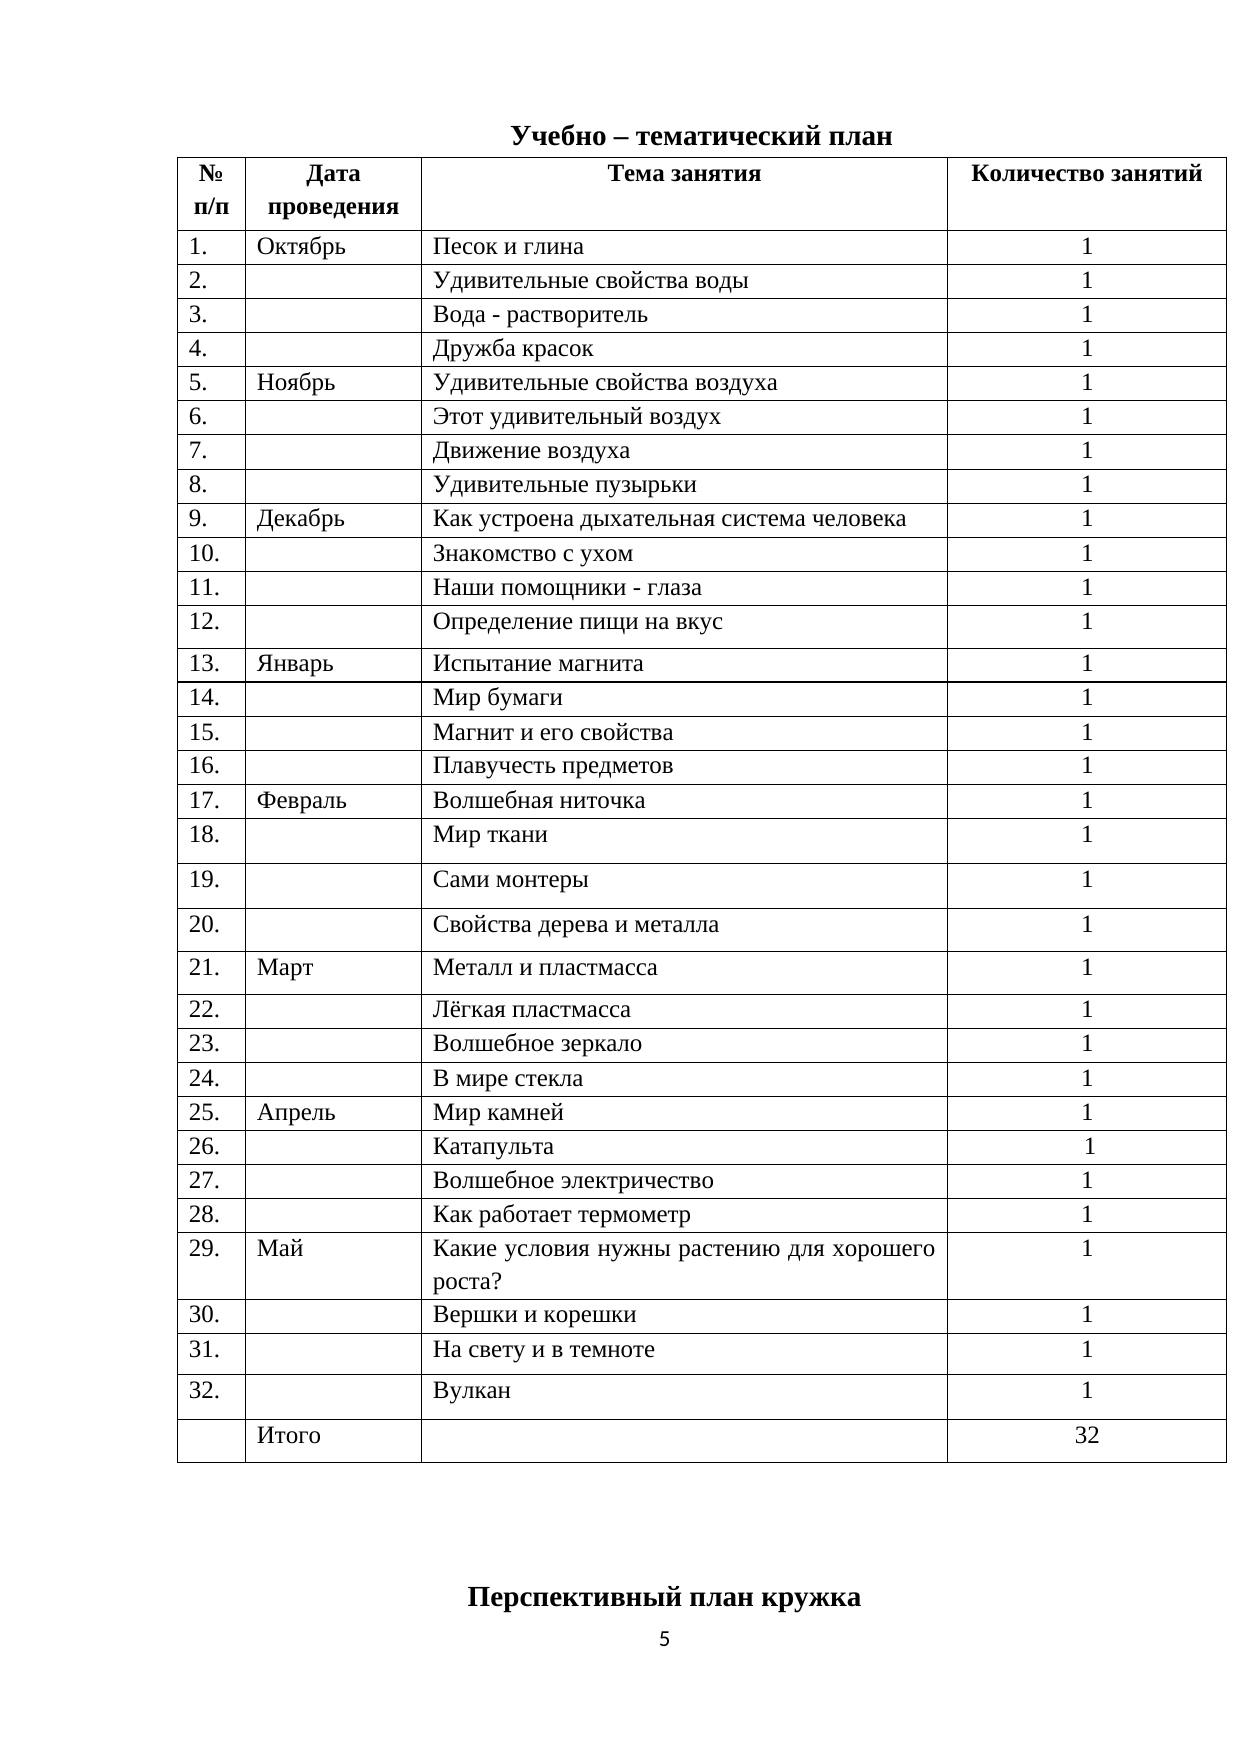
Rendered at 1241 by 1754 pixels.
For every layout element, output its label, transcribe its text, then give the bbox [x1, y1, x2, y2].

table_cell 1 [948, 504, 1226, 537]
table_header Тема занятия [422, 158, 947, 230]
table_cell [178, 819, 245, 863]
table_cell [178, 909, 245, 951]
table_cell Этот удивительный воздух [422, 401, 947, 434]
table_cell Песок и глина [422, 231, 947, 264]
table_cell Апрель [246, 1097, 421, 1130]
table_cell [178, 1300, 245, 1333]
table_cell Волшебное зеркало [422, 1029, 947, 1062]
table_cell Май [246, 1233, 421, 1298]
table_cell [246, 1165, 421, 1198]
table_cell Сами монтеры [422, 864, 947, 908]
table_cell Испытание магнита [422, 649, 947, 681]
table_cell [246, 751, 421, 784]
table_cell [178, 265, 245, 298]
table_cell 1 [948, 1165, 1226, 1198]
table_cell 1 [948, 952, 1226, 993]
table_cell На свету и в темноте [422, 1334, 947, 1374]
text Перспективный план кружка [177, 1579, 1152, 1612]
table_cell [178, 952, 245, 993]
table_cell [178, 1233, 245, 1298]
table_cell [178, 470, 245, 502]
text Учебно – тематический план [177, 118, 1152, 152]
table_cell [178, 1420, 245, 1462]
table_cell [246, 1029, 421, 1062]
table_cell [178, 504, 245, 537]
table_cell [246, 265, 421, 298]
table_cell Наши помощники - глаза [422, 572, 947, 605]
table_cell [246, 435, 421, 468]
table_cell Движение воздуха [422, 435, 947, 468]
table_cell [246, 299, 421, 332]
table_cell [246, 1063, 421, 1096]
table_cell [246, 819, 421, 863]
table_cell 1 [948, 1300, 1226, 1333]
table_cell 1 [948, 1375, 1226, 1419]
table_header Количество занятий [948, 158, 1226, 230]
table_cell [178, 1375, 245, 1419]
table_cell 1 [948, 751, 1226, 784]
table_cell 1 [948, 367, 1226, 400]
table_cell 1 [948, 470, 1226, 502]
table_cell Свойства дерева и металла [422, 909, 947, 951]
table_cell [178, 649, 245, 681]
table_cell Металл и пластмасса [422, 952, 947, 993]
table_cell Дружба красок [422, 333, 947, 366]
table_cell 1 [948, 333, 1226, 366]
table_cell Мир камней [422, 1097, 947, 1130]
table_cell 1 [948, 1063, 1226, 1096]
table_cell Вершки и корешки [422, 1300, 947, 1333]
table_cell Волшебная ниточка [422, 785, 947, 818]
table_cell Знакомство с ухом [422, 538, 947, 571]
table_cell [178, 751, 245, 784]
table_cell 1 [948, 401, 1226, 434]
table_cell Удивительные свойства воды [422, 265, 947, 298]
table_cell [178, 1165, 245, 1198]
table_cell [246, 1131, 421, 1164]
table_cell [246, 1199, 421, 1232]
table_cell Определение пищи на вкус [422, 606, 947, 647]
table_cell [178, 538, 245, 571]
table_cell [246, 683, 421, 716]
table_cell Плавучесть предметов [422, 751, 947, 784]
table_cell Итого [246, 1420, 421, 1462]
table_cell Удивительные свойства воздуха [422, 367, 947, 400]
table_cell [178, 995, 245, 1027]
table_cell 1 [948, 1233, 1226, 1298]
table_cell 1 [948, 265, 1226, 298]
table_cell 1 [948, 1097, 1226, 1130]
table_cell [178, 231, 245, 264]
table_cell Мир бумаги [422, 683, 947, 716]
table_cell [246, 606, 421, 647]
table_header № п/п [178, 158, 245, 230]
table_cell [178, 717, 245, 749]
table_cell [246, 717, 421, 749]
table_cell [178, 1029, 245, 1062]
table_cell Удивительные пузырьки [422, 470, 947, 502]
table_cell 1 [948, 819, 1226, 863]
table_cell [246, 864, 421, 908]
table_cell [246, 401, 421, 434]
table_cell 1 [948, 435, 1226, 468]
table_cell Март [246, 952, 421, 993]
table_cell Мир ткани [422, 819, 947, 863]
table_cell 1 [948, 606, 1226, 647]
table_cell Волшебное электричество [422, 1165, 947, 1198]
table_cell Как работает термометр [422, 1199, 947, 1232]
table_cell 1 [948, 683, 1226, 716]
table_cell Вулкан [422, 1375, 947, 1419]
table_cell 1 [948, 864, 1226, 908]
table_cell [178, 606, 245, 647]
table_cell Вода - растворитель [422, 299, 947, 332]
table_cell Октябрь [246, 231, 421, 264]
table_cell Февраль [246, 785, 421, 818]
table_header Дата проведения [246, 158, 421, 230]
table_cell Магнит и его свойства [422, 717, 947, 749]
table_cell [178, 572, 245, 605]
table_cell [178, 333, 245, 366]
table_cell [422, 1420, 947, 1462]
table_cell [246, 995, 421, 1027]
table_cell [178, 864, 245, 908]
table_cell 1 [948, 299, 1226, 332]
table_cell [178, 785, 245, 818]
table_cell [246, 572, 421, 605]
table_cell 1 [948, 231, 1226, 264]
table_cell [246, 909, 421, 951]
table_cell [178, 299, 245, 332]
table_cell Какие условия нужны растению для хорошего роста? [422, 1233, 947, 1298]
table_cell 1 [948, 1029, 1226, 1062]
table_cell 1 [948, 572, 1226, 605]
table_cell 1 [948, 909, 1226, 951]
table_cell [178, 435, 245, 468]
table_cell 1 [948, 1334, 1226, 1374]
table_cell Катапульта [422, 1131, 947, 1164]
table_cell [246, 1300, 421, 1333]
table_cell [178, 1131, 245, 1164]
table_cell 1 [948, 995, 1226, 1027]
table_cell Январь [246, 649, 421, 681]
table_cell [178, 367, 245, 400]
table_cell 1 [948, 785, 1226, 818]
table_cell 1 [948, 538, 1226, 571]
table_cell [178, 1097, 245, 1130]
table_cell [178, 683, 245, 716]
table_cell Лёгкая пластмасса [422, 995, 947, 1027]
table_cell [178, 1334, 245, 1374]
table_cell [246, 470, 421, 502]
table_cell 1 [948, 717, 1226, 749]
table_cell [246, 1375, 421, 1419]
table_cell [246, 538, 421, 571]
table_cell Декабрь [246, 504, 421, 537]
table_cell [178, 401, 245, 434]
table_cell 1 [948, 1131, 1226, 1164]
table_cell [246, 1334, 421, 1374]
table_cell 32 [948, 1420, 1226, 1462]
table_cell Ноябрь [246, 367, 421, 400]
table_cell 1 [948, 649, 1226, 681]
table_cell В мире стекла [422, 1063, 947, 1096]
table_cell [246, 333, 421, 366]
table_cell 1 [948, 1199, 1226, 1232]
table_cell [178, 1063, 245, 1096]
table_cell [178, 1199, 245, 1232]
table_cell Как устроена дыхательная система человека [422, 504, 947, 537]
